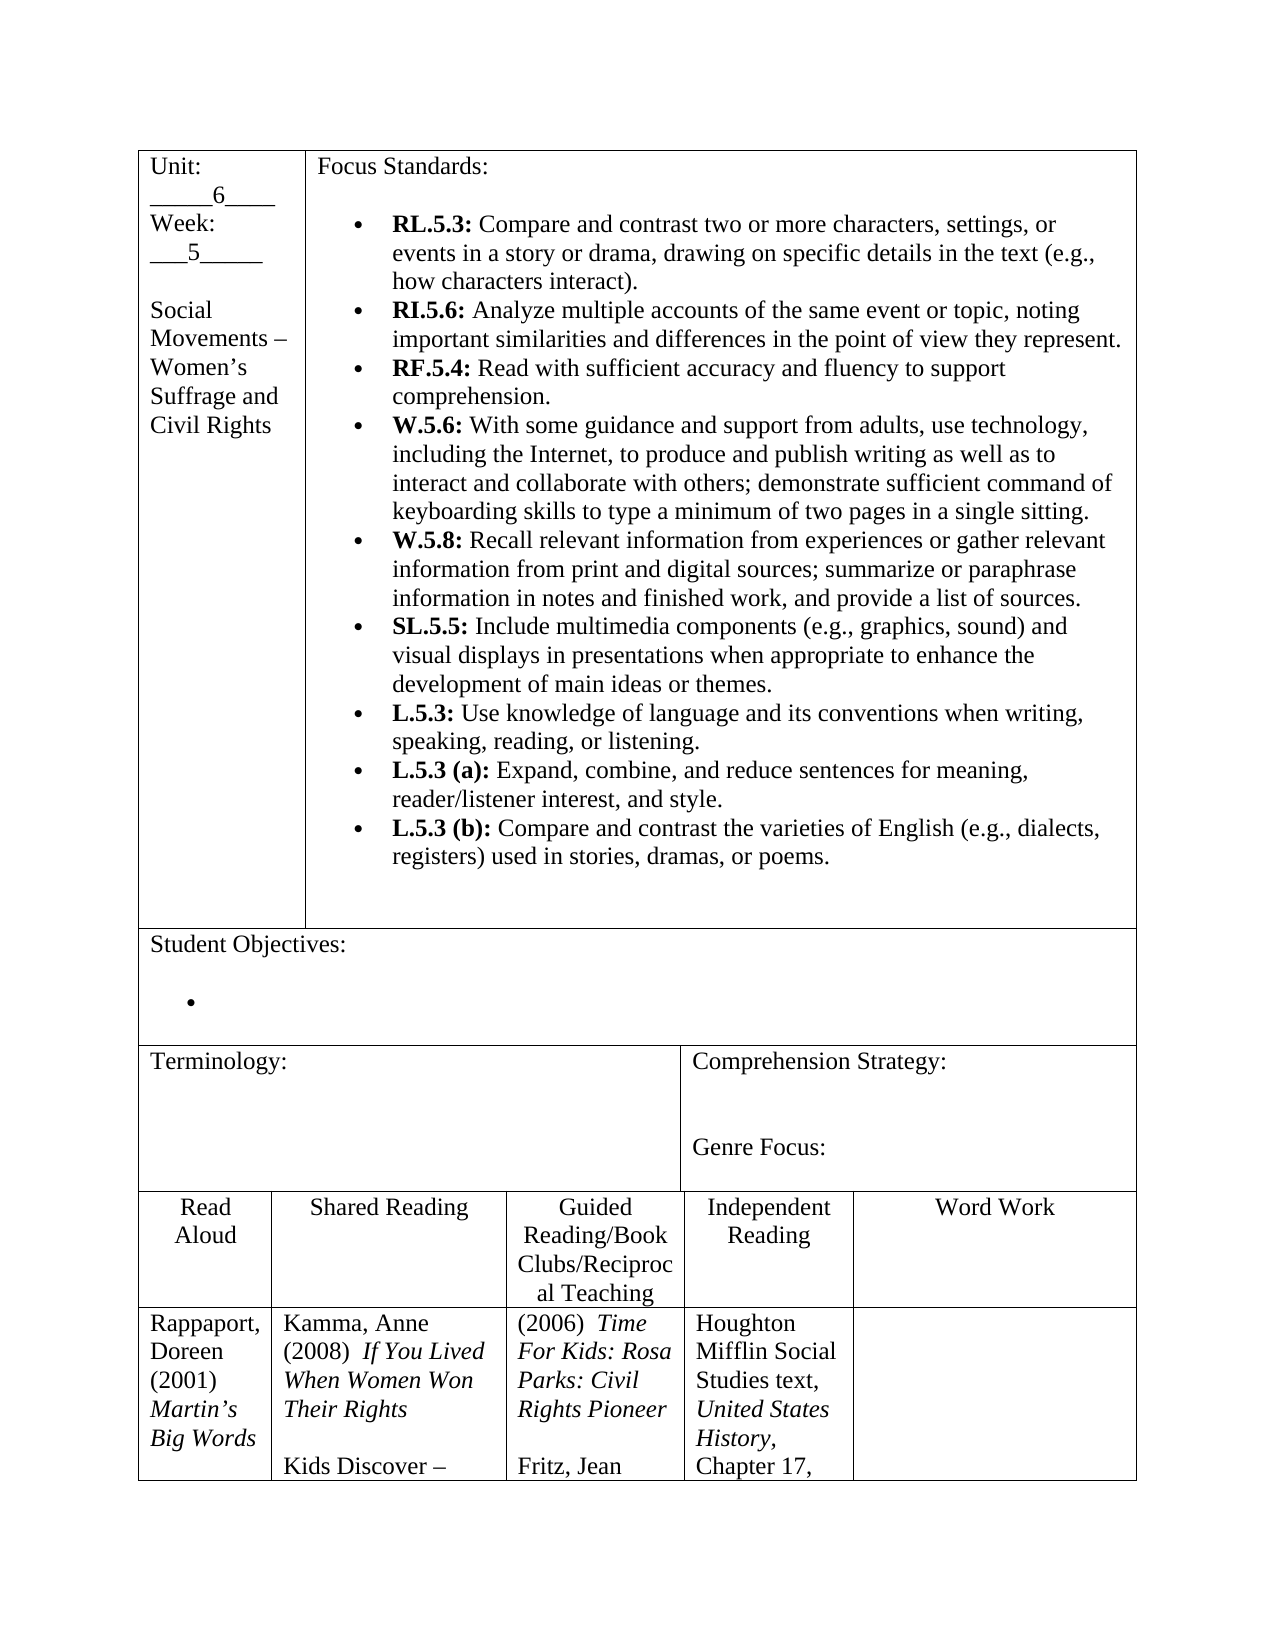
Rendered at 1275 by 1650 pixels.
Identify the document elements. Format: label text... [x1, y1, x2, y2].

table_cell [685, 1308, 853, 1480]
table_cell Shared Reading [272, 1192, 506, 1307]
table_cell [272, 1308, 506, 1480]
table_cell Guided Reading/Book Clubs/Reciprocal Teaching [507, 1192, 684, 1307]
table_cell Student Objectives: [139, 929, 1136, 1045]
table_cell Comprehension Strategy: Genre Focus: [681, 1046, 1136, 1191]
table_cell Word Work [854, 1192, 1136, 1307]
table_cell [854, 1308, 1136, 1480]
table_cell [139, 1308, 271, 1480]
table_header Focus Standards: RL.5.3: Compare and contrast two or more characters, settings, or events in a story or drama, drawing on specific details in the text (e.g., how characters interact). RI.5.6: Analyze multiple accounts of the same event or topic, noting important similarities and differences in the point of view they represent. RF.5.4: Read with sufficient accuracy and fluency to support comprehension. W.5.6: With some guidance and support from adults, use technology, including the Internet, to produce and publish writing as well as to interact and collaborate with others; demonstrate sufficient command of keyboarding skills to type a minimum of two pages in a single sitting. W.5.8: Recall relevant information from experiences or gather relevant information from print and digital sources; summarize or paraphrase information in notes and finished work, and provide a list of sources. SL.5.5: Include multimedia components (e.g., graphics, sound) and visual displays in presentations when appropriate to enhance the development of main ideas or themes. L.5.3: Use knowledge of language and its conventions when writing, speaking, reading, or listening. L.5.3 (a): Expand, combine, and reduce sentences for meaning, reader/listener interest, and style. L.5.3 (b): Compare and contrast the varieties of English (e.g., dialects, registers) used in stories, dramas, or poems. [306, 151, 1136, 928]
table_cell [507, 1308, 684, 1480]
table_cell Read Aloud [139, 1192, 271, 1307]
table_header Unit: _____6____ Week: ___5_____ Social Movements – Women’s Suffrage and Civil Rights [139, 151, 305, 928]
table_cell Terminology: [139, 1046, 680, 1191]
table_cell Independent Reading [685, 1192, 853, 1307]
